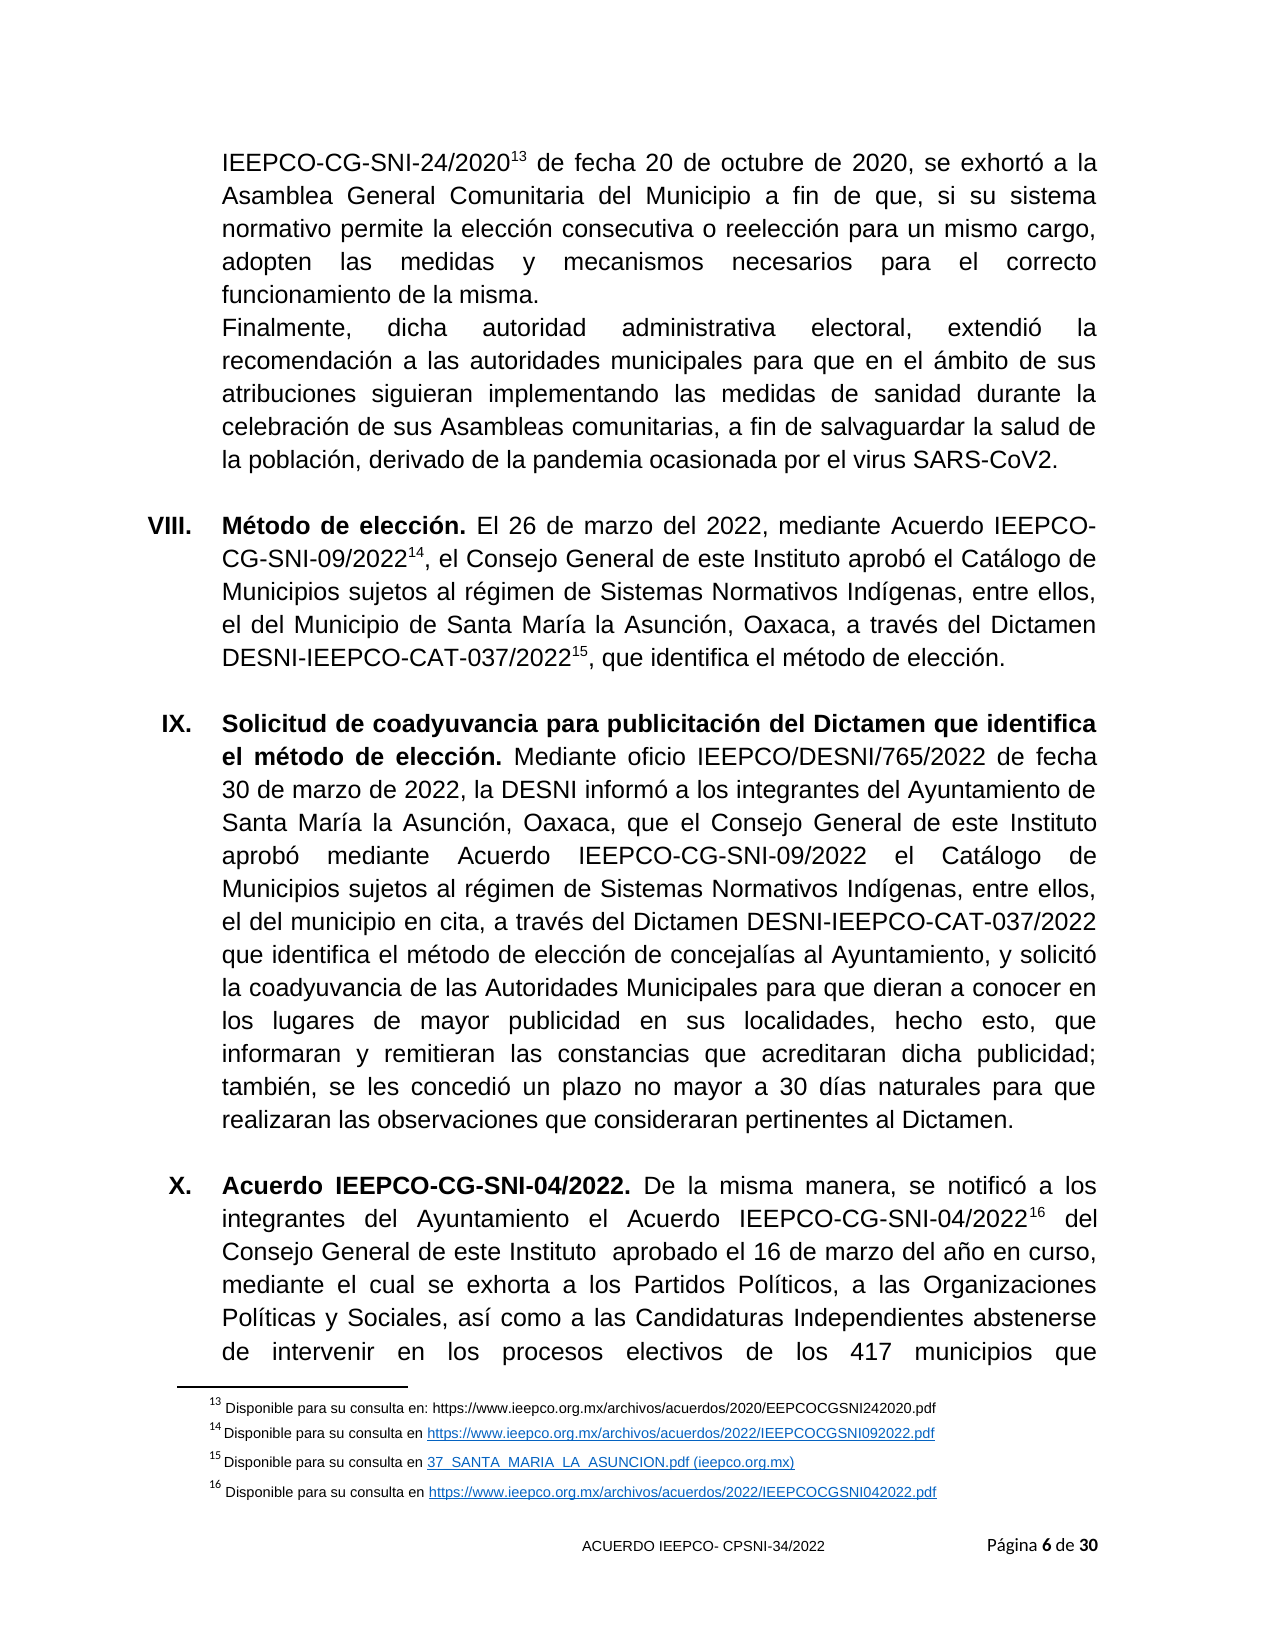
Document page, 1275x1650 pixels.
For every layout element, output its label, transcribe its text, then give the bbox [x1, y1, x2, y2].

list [222, 148, 1098, 308]
list Finalmente, dicha autoridad administrativa electoral, extendió la recomendación a las autoridades municipales para que en el ámbito de sus atribuciones siguieran implementando las medidas de sanidad durante la celebración de sus Asambleas comunitarias, a fin de salvaguardar la salud de la población, derivado de la pandemia ocasionada por el virus SARS-CoV2. [222, 313, 1098, 474]
list Método de elección. El 26 de marzo del 2022, mediante Acuerdo IEEPCO-CG-SNI-09/2022, el Consejo General de este Instituto aprobó el Catálogo de Municipios sujetos al régimen de Sistemas Normativos Indígenas, entre ellos, el del Municipio de Santa María la Asunción, Oaxaca, a través del Dictamen DESNI-IEEPCO-CAT-037/2022, que identifica el método de elección. [192, 511, 1098, 672]
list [192, 1171, 1098, 1365]
list Solicitud de coadyuvancia para publicitación del Dictamen que identifica el método de elección. Mediante oficio IEEPCO/DESNI/765/2022 de fecha 30 de marzo de 2022, la DESNI informó a los integrantes del Ayuntamiento de Santa María la Asunción, Oaxaca, que el Consejo General de este Instituto aprobó mediante Acuerdo IEEPCO-CG-SNI-09/2022 el Catálogo de Municipios sujetos al régimen de Sistemas Normativos Indígenas, entre ellos, el del municipio en cita, a través del Dictamen DESNI-IEEPCO-CAT-037/2022 que identifica el método de elección de concejalías al Ayuntamiento, y solicitó la coadyuvancia de las Autoridades Municipales para que dieran a conocer en los lugares de mayor publicidad en sus localidades, hecho esto, que informaran y remitieran las constancias que acreditaran dicha publicidad; también, se les concedió un plazo no mayor a 30 días naturales para que realizaran las observaciones que consideraran pertinentes al Dictamen. [192, 709, 1098, 1134]
